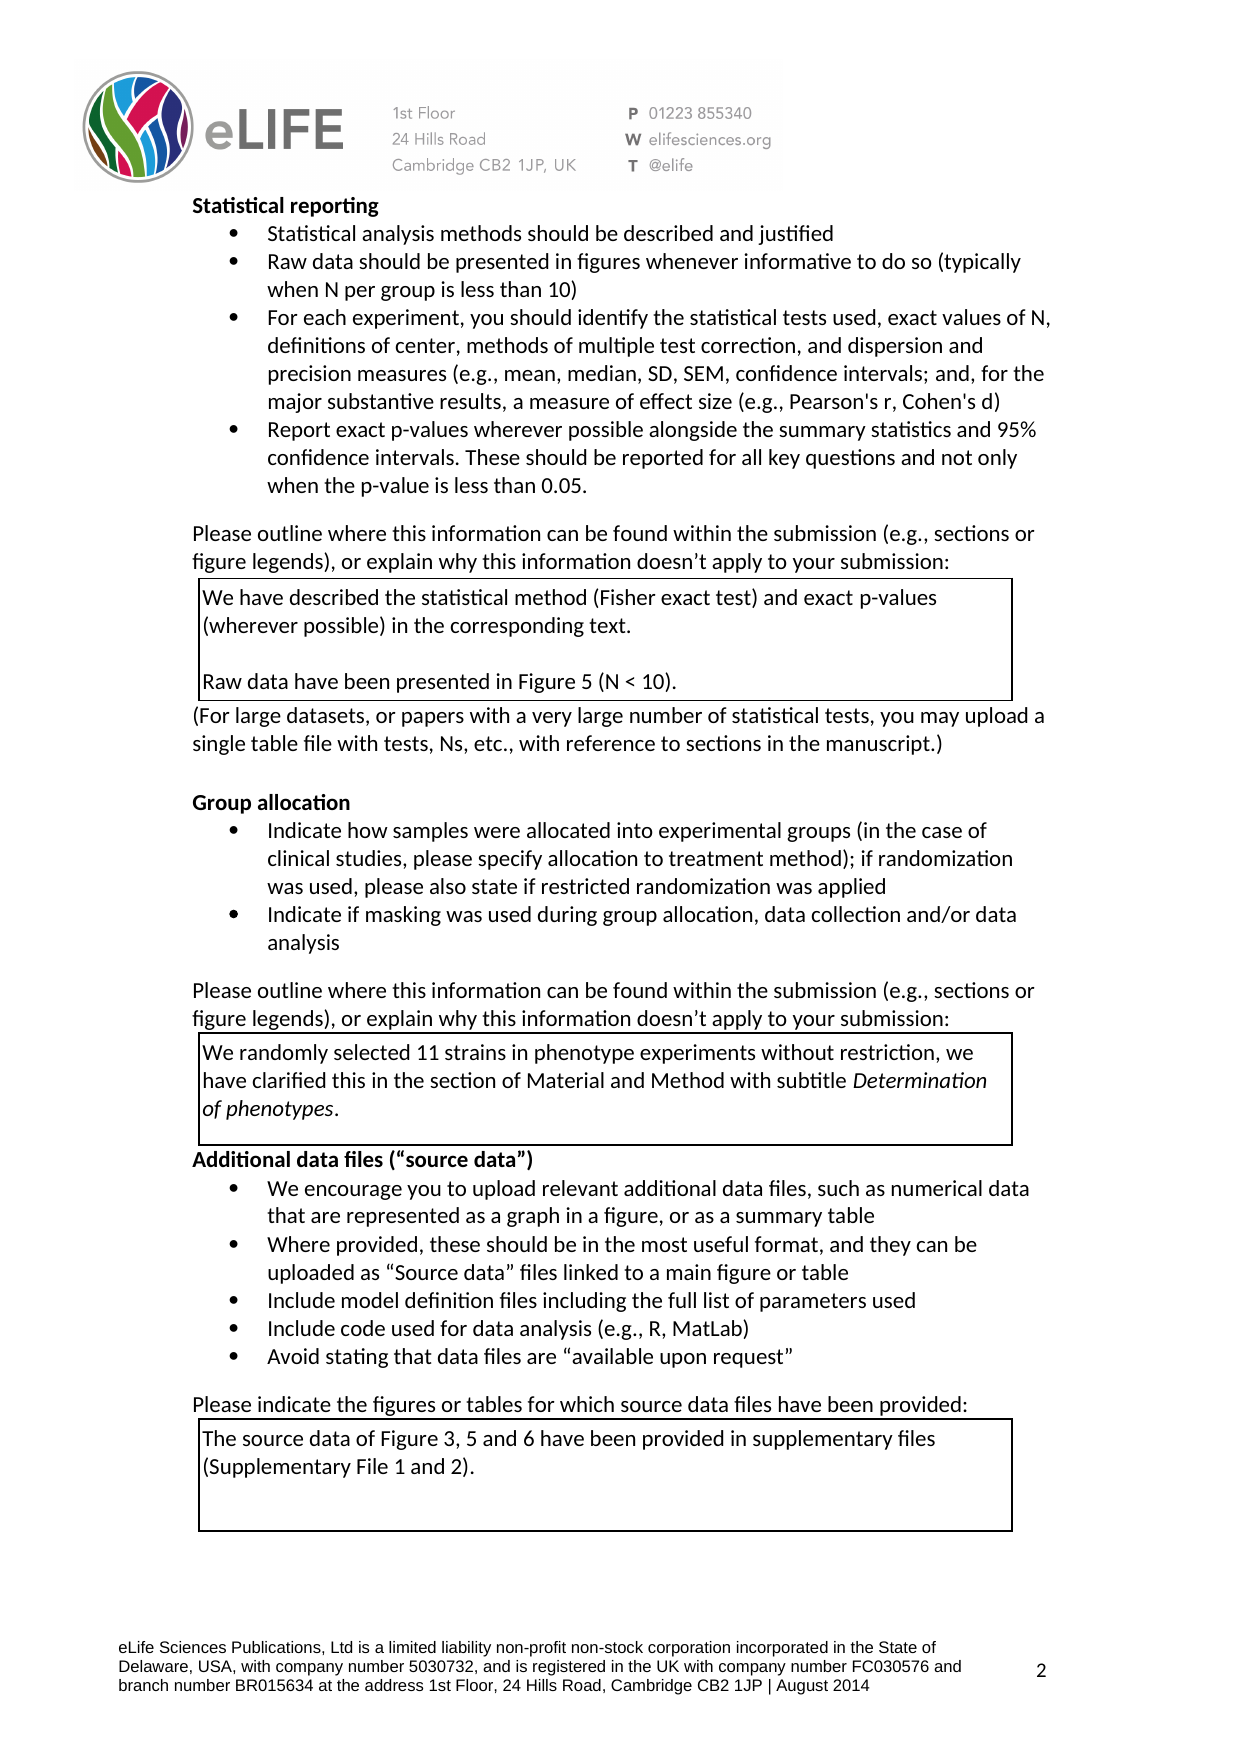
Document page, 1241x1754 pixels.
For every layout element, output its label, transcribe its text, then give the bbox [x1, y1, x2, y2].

list Statistical analysis methods should be described and justified [229, 219, 1053, 247]
text Statistical reporting [192, 191, 1053, 219]
list Report exact p-values wherever possible alongside the summary statistics and 95% confidence intervals. These should be reported for all key questions and not only when the p-value is less than 0.05. [229, 415, 1053, 499]
text Group allocation [192, 788, 1053, 816]
list Indicate if masking was used during group allocation, data collection and/or data analysis [229, 900, 1053, 956]
text The source data of Figure 3, 5 and 6 have been provided in supplementary files (Supplementary File 1 and 2). [200, 1422, 1011, 1482]
list We encourage you to upload relevant additional data files, such as numerical data that are represented as a graph in a figure, or as a summary table [229, 1174, 1053, 1230]
list Indicate how samples were allocated into experimental groups (in the case of clinical studies, please specify allocation to treatment method); if randomization was used, please also state if restricted randomization was applied [229, 816, 1053, 900]
list For each experiment, you should identify the statistical tests used, exact values of N, definitions of center, methods of multiple test correction, and dispersion and precision measures (e.g., mean, median, SD, SEM, confidence intervals; and, for the major substantive results, a measure of effect size (e.g., Pearson's r, Cohen's d) [229, 303, 1053, 415]
picture [73, 59, 784, 191]
text Please indicate the figures or tables for which source data files have been provided: [192, 1390, 1053, 1418]
text We randomly selected 11 strains in phenotype experiments without restriction, we have clarified this in the section of Material and Method with subtitle Determination of phenotypes. [200, 1036, 1011, 1124]
list Include model definition files including the full list of parameters used [229, 1286, 1053, 1314]
list Include code used for data analysis (e.g., R, MatLab) [229, 1314, 1053, 1342]
text Additional data files (“source data”) [192, 1063, 1053, 1174]
text Raw data have been presented in Figure 5 (N < 10). [200, 667, 1011, 697]
list Raw data should be presented in figures whenever informative to do so (typically when N per group is less than 10) [229, 247, 1053, 303]
text We have described the statistical method (Fisher exact test) and exact p-values (wherever possible) in the corresponding text. [200, 581, 1011, 639]
list Avoid stating that data files are “available upon request” [229, 1342, 1053, 1370]
text (For large datasets, or papers with a very large number of statistical tests, you may upload a single table file with tests, Ns, etc., with reference to sections in the manuscript.) [192, 603, 1053, 757]
list Where provided, these should be in the most useful format, and they can be uploaded as “Source data” files linked to a main figure or table [229, 1230, 1053, 1286]
